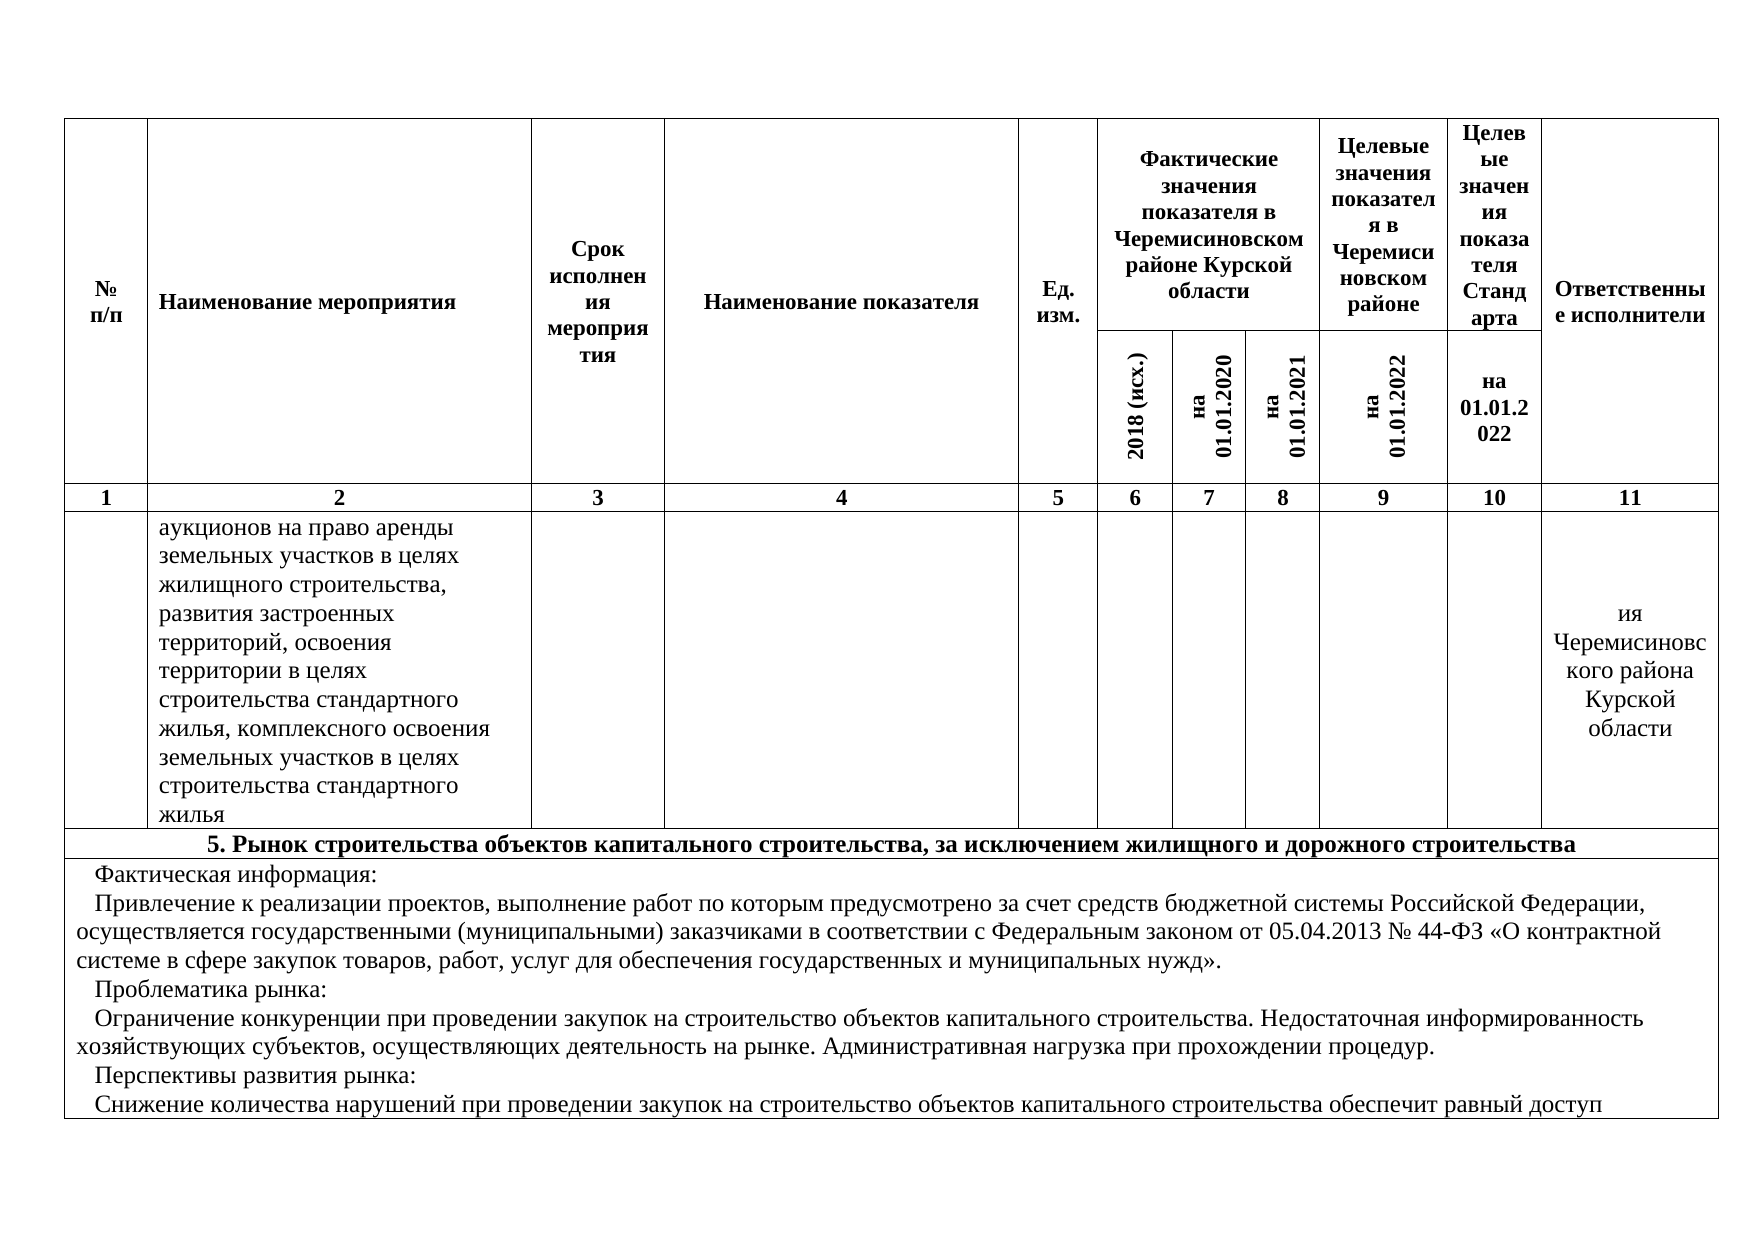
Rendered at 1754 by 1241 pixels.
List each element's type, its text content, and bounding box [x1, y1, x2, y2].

table_cell 5 [1019, 484, 1097, 511]
table_cell 9 [1320, 484, 1447, 511]
table_cell 3 [532, 484, 664, 511]
table_cell Обеспечение проведения аукционов на право аренды земельных участков в целях жилищного строительства, развития застроенных территорий, освоения территории в целях строительства стандартного жилья, комплексного освоения земельных участков в целях строительства стандартного жилья [148, 512, 531, 828]
table_cell 10 [1448, 484, 1541, 511]
table_cell 7 [1173, 484, 1245, 511]
table_cell 6 [1098, 484, 1172, 511]
table_header Целевые значения показателя в Черемисиновском районе [1320, 119, 1447, 330]
table_cell 11 [1542, 484, 1718, 511]
table_cell 2 [65, 512, 147, 828]
table_header Целевые значения показателя Стандарта [1448, 119, 1541, 330]
table_cell 5. Рынок строительства объектов капитального строительства, за исключением жилищного и дорожного строительства [65, 829, 1718, 858]
table_cell 8 [1246, 484, 1319, 511]
table_cell Администрация Черемисиновского района Курской области [1542, 512, 1718, 828]
table_cell Фактическая информация: Привлечение к реализации проектов, выполнение работ по которым предусмотрено за счет средств бюджетной системы Российской Федерации, осуществляется государственными (муниципальными) заказчиками в соответствии с Федеральным законом от 05.04.2013 № 44-ФЗ «О контрактной системе в сфере закупок товаров, работ, услуг для обеспечения государственных и муниципальных нужд». Проблематика рынка: Ограничение конкуренции при проведении закупок на строительство объектов капитального строительства. Недостаточная информированность хозяйствующих субъектов, осуществляющих деятельность на рынке. Административная нагрузка при прохождении процедур. Перспективы развития рынка: Снижение количества нарушений при проведении закупок на строительство объектов капитального строительства обеспечит равный доступ участников на товарный рынок. Снижение административной нагрузки при прохождении процедур в сфере строительства вовлечет в рынок новые хозяйствующие субъекты. Равный доступ участников на рынок повлияет на качество и сроки выполнения работ. [65, 859, 1718, 1118]
table_header Ответственные исполнители [1542, 119, 1718, 483]
table_cell на 01.01.2022 [1448, 331, 1541, 483]
table_header Срок исполнения мероприятия [532, 119, 664, 483]
table_header Наименование мероприятия [148, 119, 531, 483]
table_header № п/п [65, 119, 147, 483]
table_header Фактические значения показателя в Черемисиновском районе Курской области [1098, 119, 1319, 330]
table_cell 2018 (исх.) [1098, 331, 1172, 483]
table_cell на 01.01.2021 [1246, 331, 1319, 483]
table_header Наименование показателя [665, 119, 1018, 483]
table_header Ед. изм. [1019, 119, 1097, 483]
table_cell на 01.01.2022 [1320, 331, 1447, 483]
table_cell на 01.01.2020 [1173, 331, 1245, 483]
table_cell 1 [65, 484, 147, 511]
table_cell 2 [148, 484, 531, 511]
table_cell 4 [665, 484, 1018, 511]
